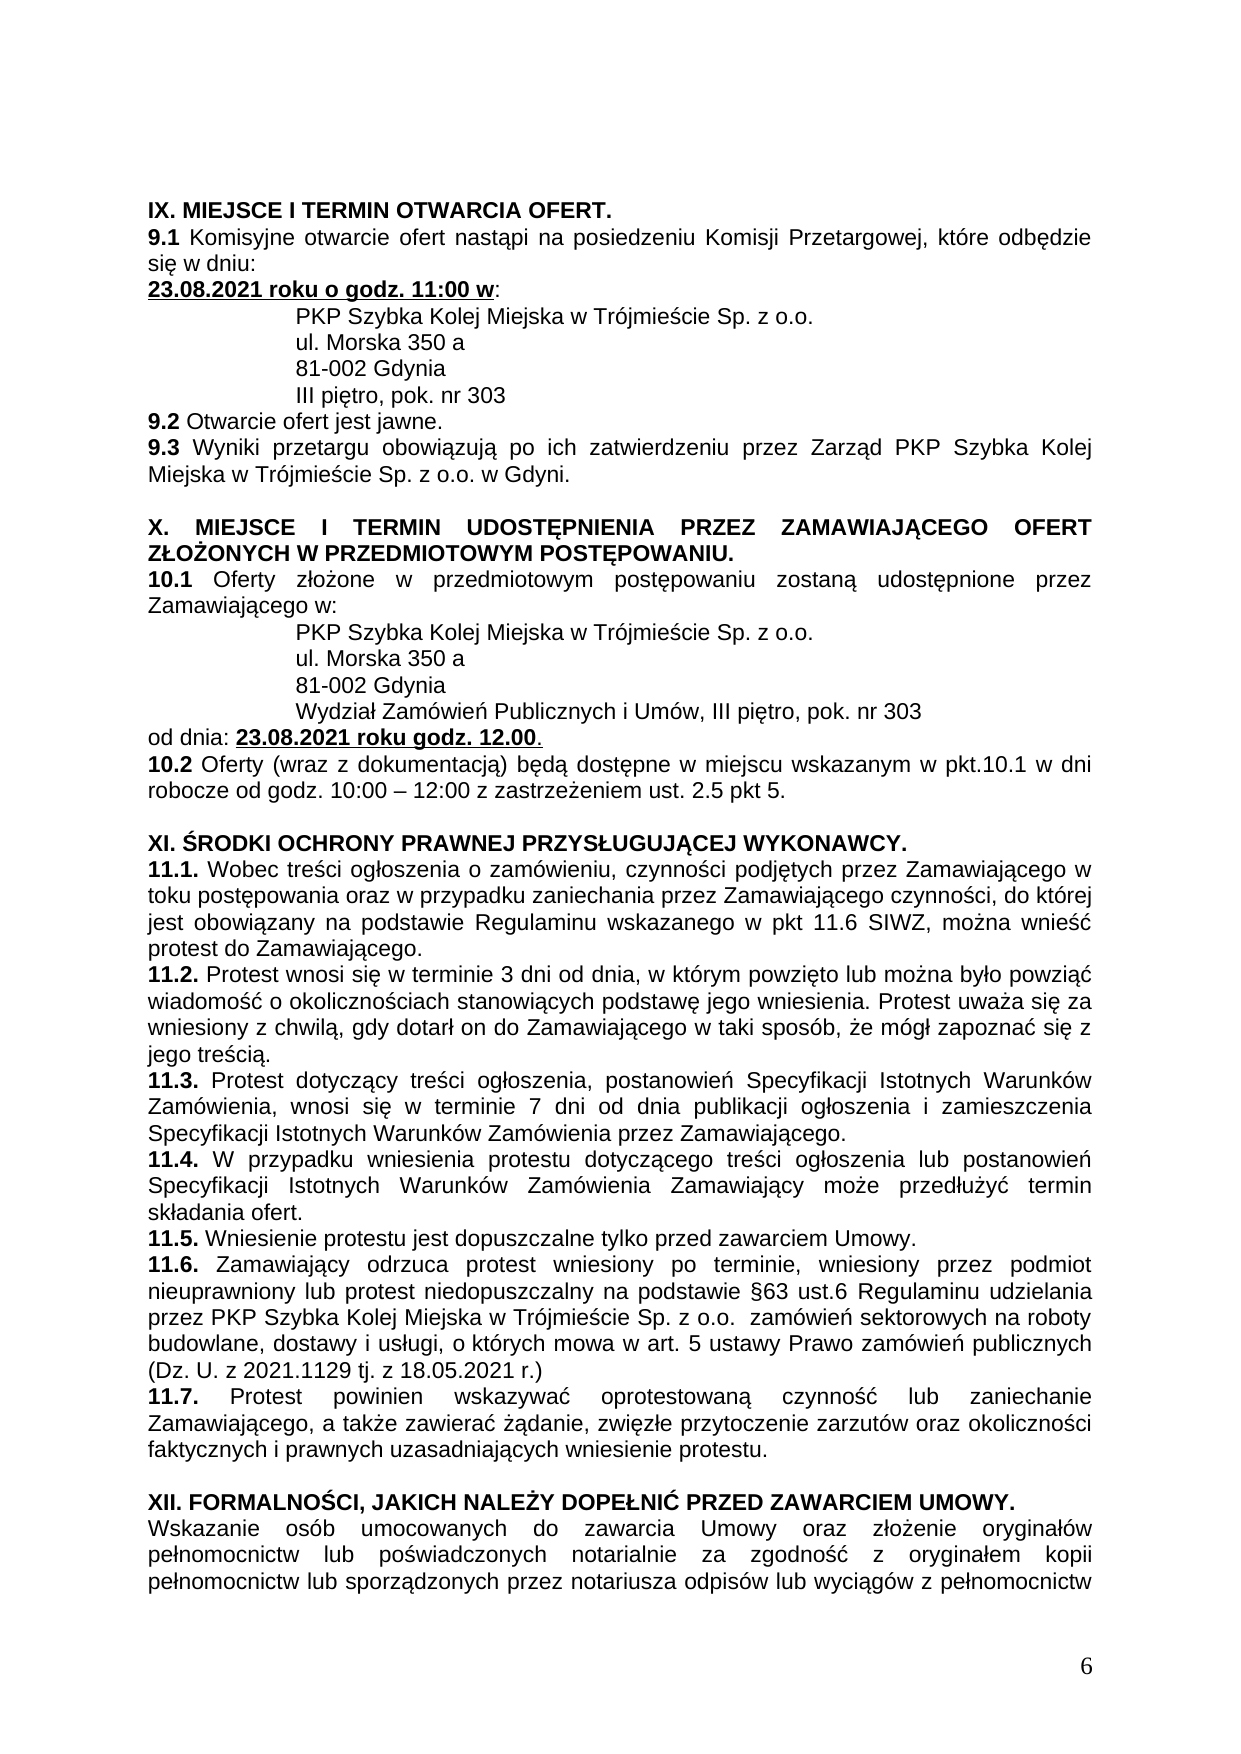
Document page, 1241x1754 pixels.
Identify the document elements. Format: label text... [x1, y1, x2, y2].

text XI. ŚRODKI OCHRONY PRAWNEJ PRZYSŁUGUJĄCEJ WYKONAWCY. [148, 830, 1092, 856]
text 10.1 Oferty złożone w przedmiotowym postępowaniu zostaną udostępnione przez Zamawiającego w: [148, 566, 1092, 619]
text 11.7. Protest powinien wskazywać oprotestowaną czynność lub zaniechanie Zamawiającego, a także zawierać żądanie, zwięzłe przytoczenie zarzutów oraz okoliczności faktycznych i prawnych uzasadniających wniesienie protestu. [148, 1383, 1092, 1462]
text 9.1 Komisyjne otwarcie ofert nastąpi na posiedzeniu Komisji Przetargowej, które odbędzie się w dniu: [148, 223, 1092, 276]
text Wydział Zamówień Publicznych i Umów, III piętro, pok. nr 303 [148, 698, 1092, 724]
text X. MIEJSCE I TERMIN UDOSTĘPNIENIA PRZEZ ZAMAWIAJĄCEGO OFERT ZŁOŻONYCH W PRZEDMIOTOWYM POSTĘPOWANIU. [148, 513, 1092, 566]
text 23.08.2021 roku o godz. 11:00 w: [148, 276, 1092, 303]
text ul. Morska [148, 645, 1092, 672]
text 10.2 Oferty (wraz z dokumentacją) będą dostępne w miejscu wskazanym w pkt.10.1 w dni robocze od godz. 10:00 – 12:00 z zastrzeżeniem ust. 2.5 pkt 5. [148, 751, 1092, 803]
text IX. MIEJSCE I TERMIN OTWARCIA OFERT. [148, 197, 1092, 223]
text 11.2. Protest wnosi się w terminie 3 dni od dnia, w którym powzięto lub można było powziąć wiadomość o okolicznościach stanowiących podstawę jego wniesienia. Protest uważa się za wniesiony z chwilą, gdy dotarł on do Zamawiającego w taki sposób, że mógł zapoznać się z jego treścią. [148, 961, 1092, 1067]
text 81-002 Gdynia [148, 672, 1092, 698]
text 11.1. Wobec treści ogłoszenia o zamówieniu, czynności podjętych przez Zamawiającego w toku postępowania oraz w przypadku zaniechania przez Zamawiającego czynności, do której jest obowiązany na podstawie Regulaminu wskazanego w pkt 11.6 SIWZ, można wnieść protest do Zamawiającego. [148, 856, 1092, 961]
text XII. FORMALNOŚCI, JAKICH NALEŻY DOPEŁNIĆ PRZED ZAWARCIEM UMOWY. [148, 1488, 1092, 1515]
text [148, 1515, 1092, 1594]
text PKP Szybka Kolej Miejska w Trójmieście Sp. z o.o. [148, 619, 1092, 645]
text PKP Szybka Kolej Miejska w Trójmieście Sp. z o.o. [148, 303, 1092, 329]
text ul. Morska [148, 329, 1092, 355]
text od dnia: 23.08.2021 roku godz. 12.00. [148, 724, 1092, 751]
text III piętro, pok. nr 303 [148, 382, 1092, 408]
text 11.5. Wniesienie protestu jest dopuszczalne tylko przed zawarciem Umowy. [148, 1225, 1092, 1251]
text 11.3. Protest dotyczący treści ogłoszenia, postanowień Specyfikacji Istotnych Warunków Zamówienia, wnosi się w terminie 7 dni od dnia publikacji ogłoszenia i zamieszczenia Specyfikacji Istotnych Warunków Zamówienia przez Zamawiającego. [148, 1067, 1092, 1146]
text 9.2 Otwarcie ofert jest jawne. [148, 408, 1092, 434]
text 9.3 Wyniki przetargu obowiązują po ich zatwierdzeniu przez Zarząd PKP Szybka Kolej Miejska w Trójmieście Sp. z o.o. w Gdyni. [148, 434, 1092, 487]
text 11.6. Zamawiający odrzuca protest wniesiony po terminie, wniesiony przez podmiot nieuprawniony lub protest niedopuszczalny na podstawie §63 ust.6 Regulaminu udzielania przez PKP Szybka Kolej Miejska w Trójmieście Sp. z o.o. zamówień sektorowych na roboty budowlane, dostawy i usługi, o których mowa w art. 5 ustawy Prawo zamówień publicznych (Dz. U. z 2021.1129 tj. z 18.05.2021 r.) [148, 1251, 1092, 1383]
text 81-002 Gdynia [148, 355, 1092, 382]
text 11.4. W przypadku wniesienia protestu dotyczącego treści ogłoszenia lub postanowień Specyfikacji Istotnych Warunków Zamówienia Zamawiający może przedłużyć termin składania ofert. [148, 1146, 1092, 1225]
